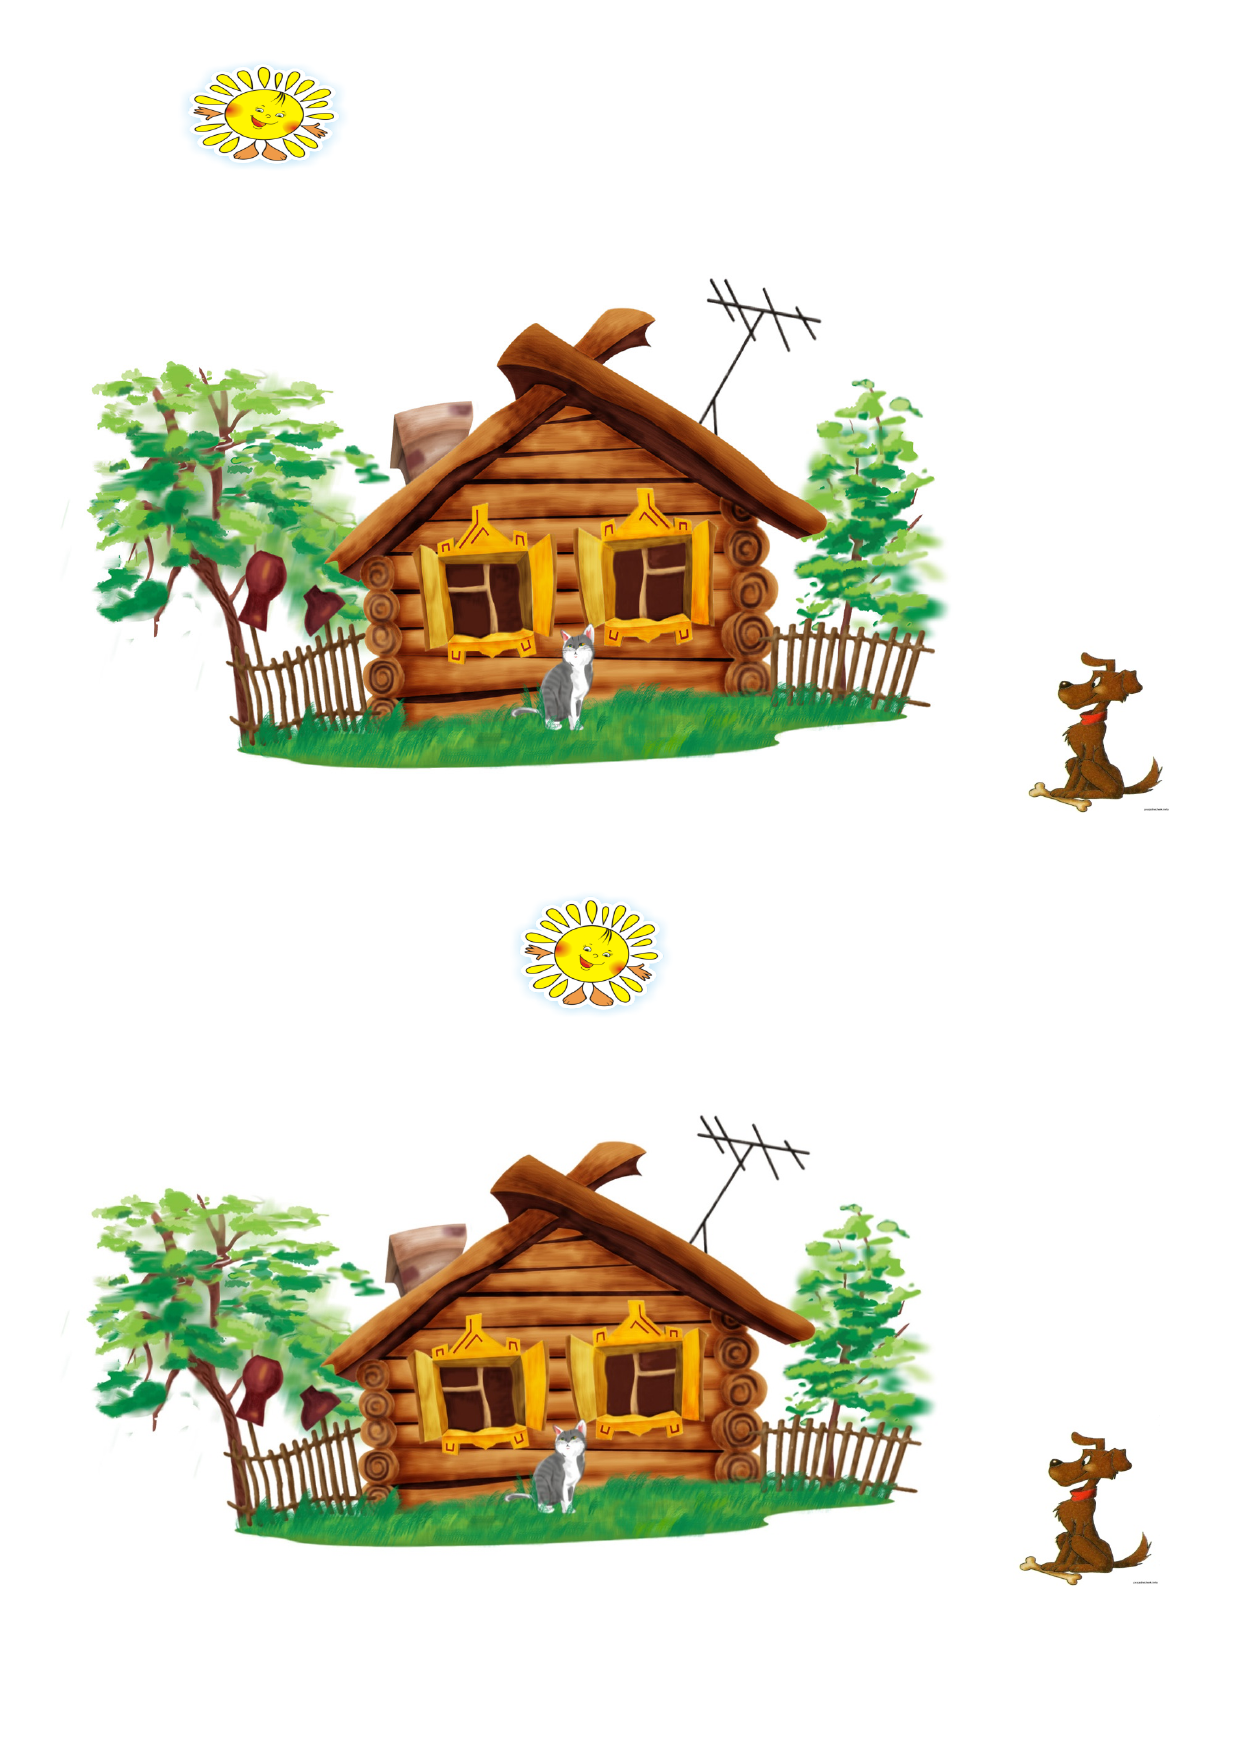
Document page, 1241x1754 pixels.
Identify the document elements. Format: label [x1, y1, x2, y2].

picture [1012, 1415, 1160, 1586]
picture [177, 59, 351, 172]
picture [1021, 635, 1171, 813]
picture [509, 890, 674, 1019]
picture [59, 1043, 972, 1586]
picture [59, 196, 986, 813]
